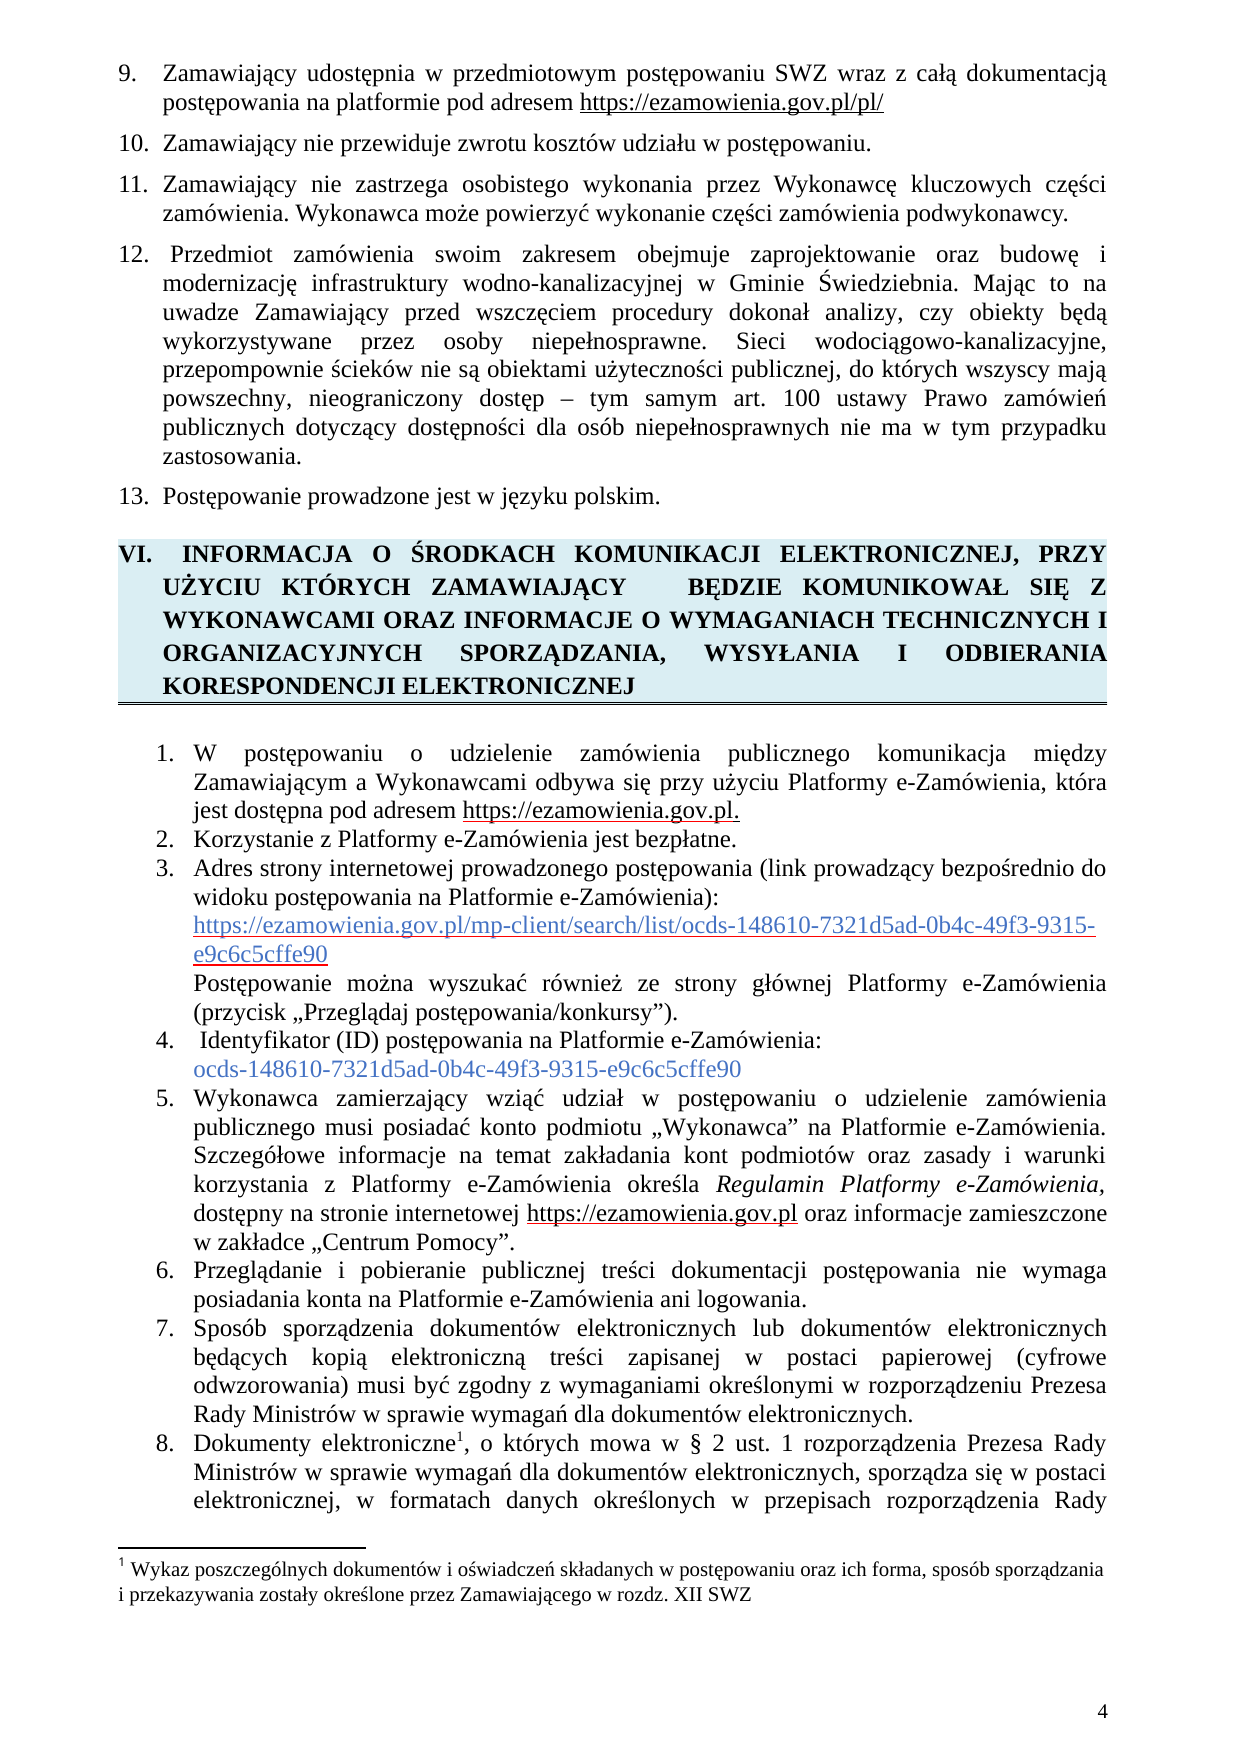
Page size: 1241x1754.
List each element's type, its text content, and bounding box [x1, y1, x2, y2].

text 9. Zamawiający udostępnia w przedmiotowym postępowaniu SWZ wraz z całą dokumentacją postępowania na platformie pod adresem https://ezamowienia.gov.pl/pl/ [118, 58, 1107, 116]
list Adres strony internetowej prowadzonego postępowania (link prowadzący bezpośrednio do widoku postępowania na Platformie e-Zamówienia): [156, 853, 1107, 911]
list Wykonawca zamierzający wziąć udział w postępowaniu o udzielenie zamówienia publicznego musi posiadać konto podmiotu „Wykonawca” na Platformie e-Zamówienia. Szczegółowe informacje na temat zakładania kont podmiotów oraz zasady i warunki korzystania z Platformy e-Zamówienia określa Regulamin Platformy e-Zamówienia, dostępny na stronie internetowej https://ezamowienia.gov.pl oraz informacje zamieszczone w zakładce „Centrum Pomocy”. [156, 1083, 1107, 1256]
list INFORMACJA O ŚRODKACH KOMUNIKACJI ELEKTRONICZNEJ, PRZY UŻYCIU KTÓRYCH ZAMAWIAJĄCY BĘDZIE KOMUNIKOWAŁ SIĘ Z WYKONAWCAMI ORAZ INFORMACJE O WYMAGANIACH TECHNICZNYCH I ORGANIZACYJNYCH SPORZĄDZANIA, WYSYŁANIA I ODBIERANIA KORESPONDENCJI ELEKTRONICZNEJ [118, 539, 1107, 702]
list W postępowaniu o udzielenie zamówienia publicznego komunikacja między Zamawiającym a Wykonawcami odbywa się przy użyciu Platformy e-Zamówienia, która jest dostępna pod adresem https://ezamowienia.gov.pl. [156, 738, 1107, 824]
text 13. Postępowanie prowadzone jest w języku polskim. [118, 481, 1107, 510]
text Postępowanie można wyszukać również ze strony głównej Platformy e-Zamówienia (przycisk „Przeglądaj postępowania/konkursy”). [193, 968, 1107, 1026]
list Przeglądanie i pobieranie publicznej treści dokumentacji postępowania nie wymaga posiadania konta na Platformie e-Zamówienia ani logowania. [156, 1256, 1107, 1313]
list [156, 1428, 1107, 1514]
text 11. Zamawiający nie zastrzega osobistego wykonania przez Wykonawcę kluczowych części zamówienia. Wykonawca może powierzyć wykonanie części zamówienia podwykonawcy. [118, 169, 1107, 227]
list Korzystanie z Platformy e-Zamówienia jest bezpłatne. [156, 824, 1107, 853]
text 12. Przedmiot zamówienia swoim zakresem obejmuje zaprojektowanie oraz budowę i modernizację infrastruktury wodno-kanalizacyjnej w Gminie Świedziebnia. Mając to na uwadze Zamawiający przed wszczęciem procedury dokonał analizy, czy obiekty będą wykorzystywane przez osoby niepełnosprawne. Sieci wodociągowo-kanalizacyjne, przepompownie ścieków nie są obiektami użyteczności publicznej, do których wszyscy mają powszechny, nieograniczony dostęp – tym samym art. 100 ustawy Prawo zamówień publicznych dotyczący dostępności dla osób niepełnosprawnych nie ma w tym przypadku zastosowania. [118, 239, 1107, 469]
list Sposób sporządzenia dokumentów elektronicznych lub dokumentów elektronicznych będących kopią elektroniczną treści zapisanej w postaci papierowej (cyfrowe odwzorowania) musi być zgodny z wymaganiami określonymi w rozporządzeniu Prezesa Rady Ministrów w sprawie wymagań dla dokumentów elektronicznych. [156, 1313, 1107, 1428]
text 10. Zamawiający nie przewiduje zwrotu kosztów udziału w postępowaniu. [118, 128, 1107, 157]
list Identyfikator (ID) postępowania na Platformie e-Zamówienia: [156, 1026, 1107, 1054]
text https://ezamowienia.gov.pl/mp-client/search/list/ocds-148610-7321d5ad-0b4c-49f3-9315-e9c6c5cffe90 [193, 911, 1107, 968]
text ocds-148610-7321d5ad-0b4c-49f3-9315-e9c6c5cffe90 [193, 1054, 1107, 1083]
